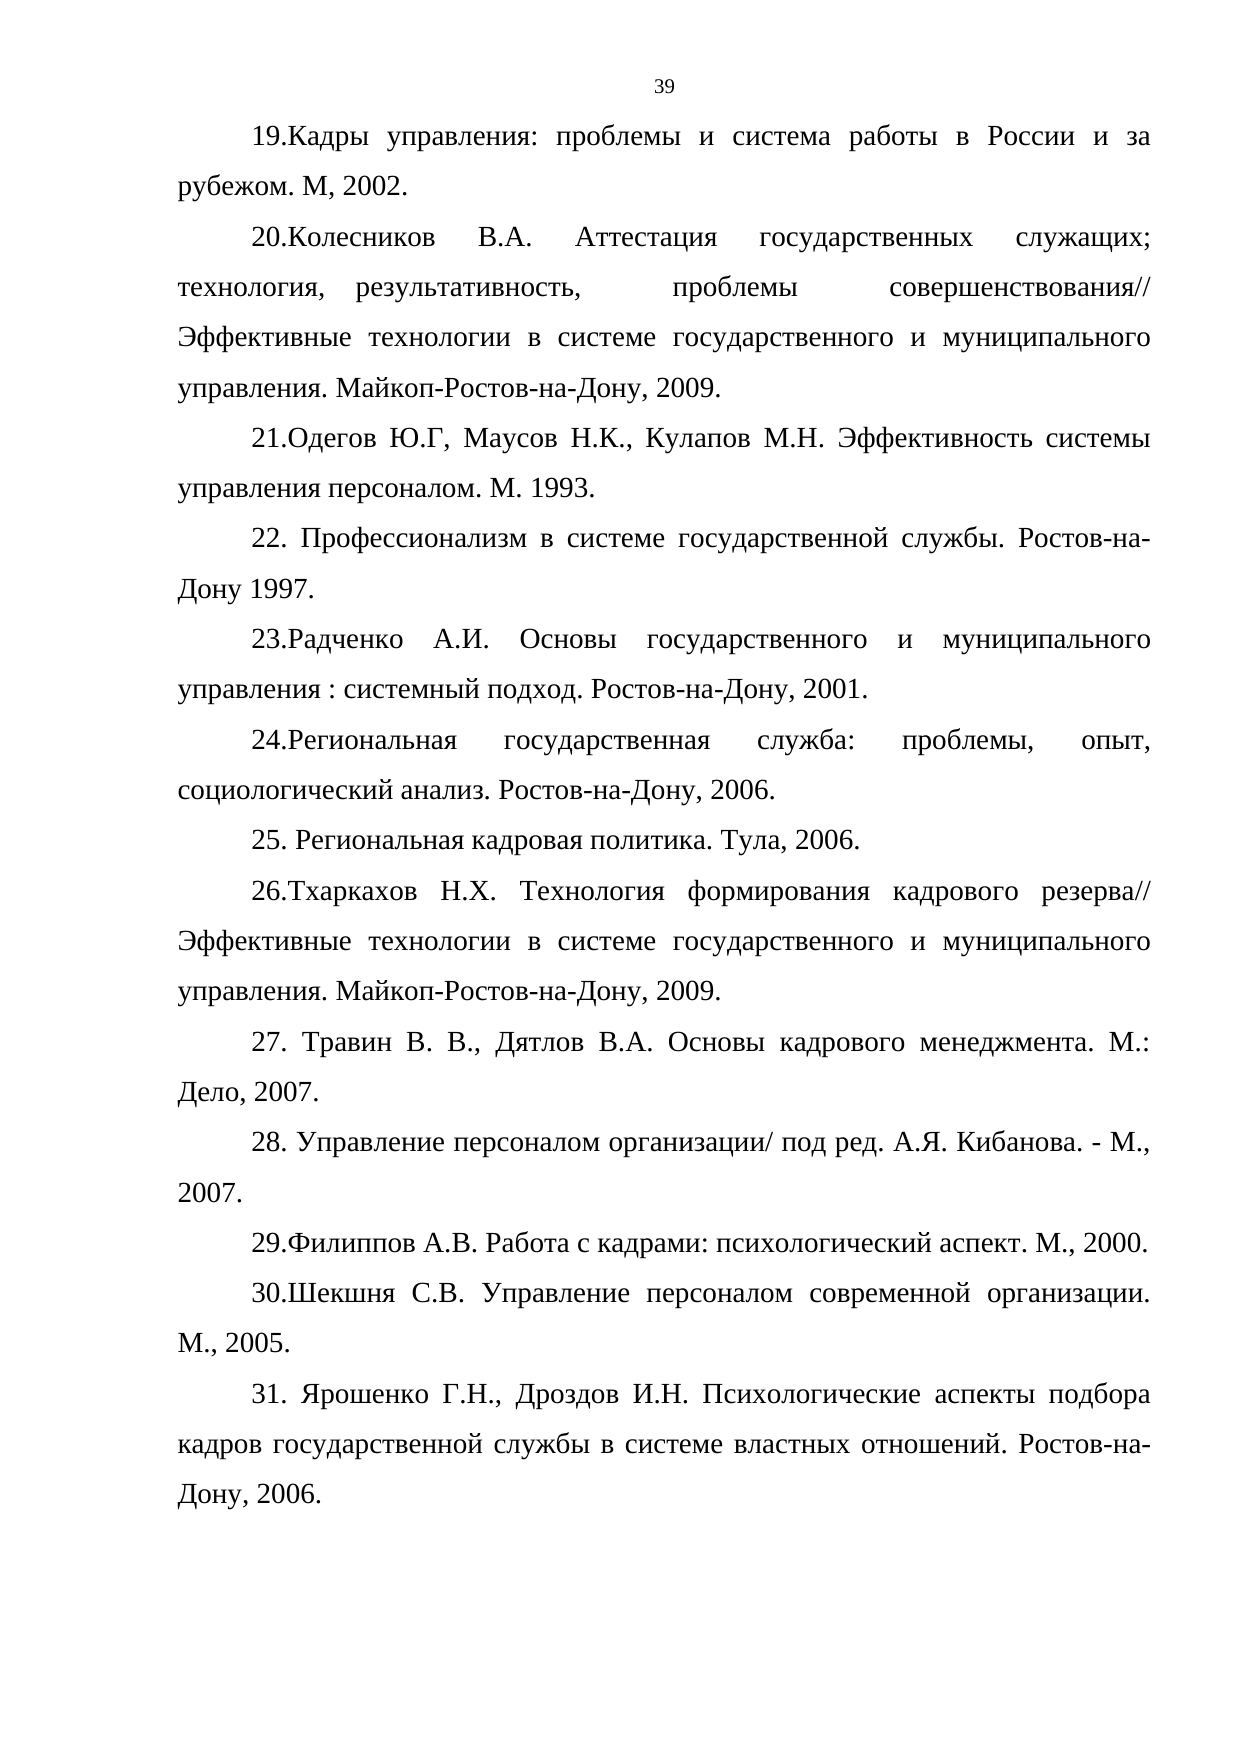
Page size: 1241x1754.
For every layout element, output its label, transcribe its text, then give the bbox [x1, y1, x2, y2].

text 23.Радченко А.И. Основы государственного и муниципального управления : системный подход. Ростов-на-Дону, 2001. [177, 621, 1152, 705]
text 22. Профессионализм в системе государственной службы. Ростов-на-Дону 1997. [177, 521, 1152, 604]
text 30.Шекшня С.В. Управление персоналом современной организации. М., 2005. [177, 1275, 1152, 1359]
text 24.Региональная государственная служба: проблемы, опыт, социологический анализ. Ростов-на-Дону, 2006. [177, 722, 1152, 806]
text 20.Колесников В.А. Аттестация государственных служащих; технология, результативность, проблемы совершенствования// Эффективные технологии в системе государственного и муниципального управления. Майкоп-Ростов-на-Дону, 2009. [177, 219, 1152, 403]
text 27. Травин В. В., Дятлов В.А. Основы кадрового менеджмента. М.: Дело, 2007. [177, 1024, 1152, 1108]
text 19.Кадры управления: проблемы и система работы в России и за рубежом. М, 2002. [177, 118, 1152, 202]
text 31. Ярошенко Г.Н., Дроздов И.Н. Психологические аспекты подбора кадров государственной службы в системе властных отношений. Ростов-на-Дону, 2006. [177, 1376, 1152, 1510]
text 28. Управление персоналом организации/ под ред. А.Я. Кибанова. - М., 2007. [177, 1124, 1152, 1208]
text 25. Региональная кадровая политика. Тула, 2006. [177, 822, 1152, 856]
text 29.Филиппов А.В. Работа с кадрами: психологический аспект. М., 2000. [177, 1225, 1152, 1258]
text 26.Тхаркахов Н.Х. Технология формирования кадрового резерва// Эффективные технологии в системе государственного и муниципального управления. Майкоп-Ростов-на-Дону, 2009. [177, 873, 1152, 1007]
text 21.Одегов Ю.Г, Маусов Н.К., Кулапов М.Н. Эффективность системы управления персоналом. М. 1993. [177, 420, 1152, 504]
